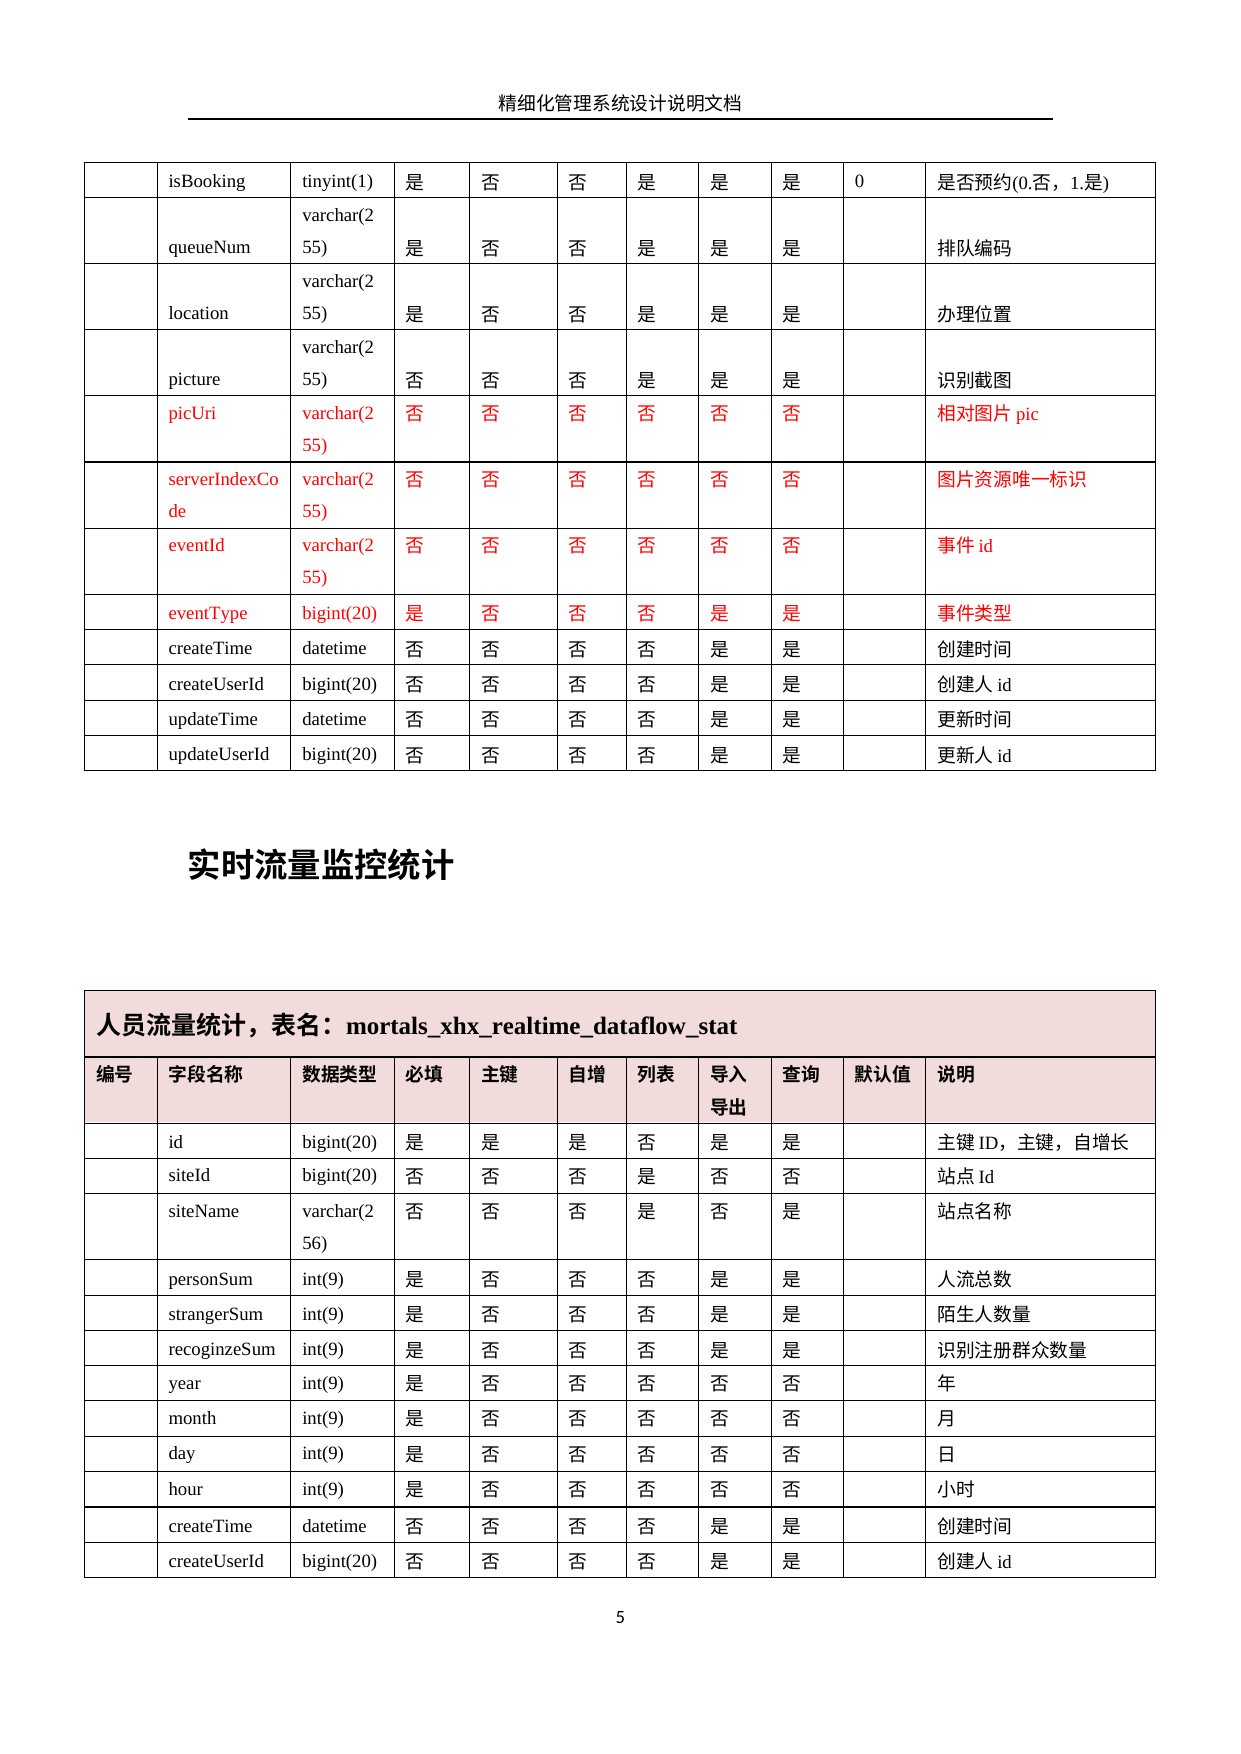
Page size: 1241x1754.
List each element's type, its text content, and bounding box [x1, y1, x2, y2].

table_cell 是否预约(0.否，1.是) [926, 163, 1155, 197]
table_cell [844, 1437, 925, 1471]
table_cell 是 [772, 630, 843, 664]
table_cell int(9) [291, 1401, 394, 1436]
table_cell 否 [470, 1437, 557, 1471]
table_cell tinyint(1) [291, 163, 394, 197]
table_cell 年 [926, 1366, 1155, 1400]
table_cell 否 [470, 595, 557, 629]
table_cell 是 [395, 1472, 469, 1506]
table_cell isBooking [158, 163, 290, 197]
table_cell 排队编码 [926, 198, 1155, 263]
table_cell 否 [558, 1508, 626, 1542]
table_cell bigint(20) [291, 736, 394, 770]
table_cell 创建人id [926, 665, 1155, 699]
table_cell 人流总数 [926, 1260, 1155, 1294]
table_cell 否 [395, 1194, 469, 1259]
table_cell 否 [470, 665, 557, 699]
table_cell 否 [699, 396, 771, 461]
table_cell 是 [699, 701, 771, 735]
table_cell 否 [627, 1331, 698, 1365]
table_cell 是 [772, 163, 843, 197]
table_cell 否 [558, 1296, 626, 1330]
table_cell [844, 1296, 925, 1330]
table_cell [85, 1331, 157, 1365]
table_cell 否 [627, 529, 698, 593]
table_cell 否 [558, 396, 626, 461]
table_cell 否 [772, 1159, 843, 1193]
table_cell 是 [772, 1296, 843, 1330]
table_cell 否 [627, 1296, 698, 1330]
table_cell [85, 1124, 157, 1158]
table_cell 必填 [395, 1058, 469, 1122]
table_cell 否 [470, 1472, 557, 1506]
table_cell 是 [395, 1124, 469, 1158]
table_cell 是 [395, 1366, 469, 1400]
table_cell [844, 665, 925, 699]
table_cell [844, 1124, 925, 1158]
table_cell 否 [470, 1296, 557, 1330]
table_cell 否 [395, 529, 469, 593]
table_cell 是 [395, 198, 469, 263]
table_cell 事件id [926, 529, 1155, 593]
table_cell 图片资源唯一标识 [926, 463, 1155, 527]
table_cell [844, 1508, 925, 1542]
table_cell 编号 [85, 1058, 157, 1122]
table_cell eventId [158, 529, 290, 593]
table_cell 是 [699, 665, 771, 699]
table_cell 月 [926, 1401, 1155, 1436]
table_cell [844, 1260, 925, 1294]
table_cell 否 [627, 1401, 698, 1436]
table_cell 是 [395, 1437, 469, 1471]
table_cell 更新人id [926, 736, 1155, 770]
table_cell 否 [470, 701, 557, 735]
table_cell 创建时间 [926, 630, 1155, 664]
table_cell 相对图片pic [926, 396, 1155, 461]
table_cell 说明 [926, 1058, 1155, 1122]
table_cell bigint(20) [291, 595, 394, 629]
table_cell 查询 [772, 1058, 843, 1122]
table_cell 是 [395, 1260, 469, 1294]
table_cell datetime [291, 701, 394, 735]
table_cell 主键ID，主键，自增长 [926, 1124, 1155, 1158]
table_cell [85, 630, 157, 664]
table_cell 是 [699, 163, 771, 197]
table_cell hour [158, 1472, 290, 1506]
table_cell [85, 330, 157, 395]
table_cell 是 [395, 1296, 469, 1330]
table_cell [85, 1296, 157, 1330]
table_cell 否 [627, 1260, 698, 1294]
table_cell 是 [699, 630, 771, 664]
table_cell 是 [772, 595, 843, 629]
table_cell 否 [699, 1194, 771, 1259]
table_cell 是 [699, 1260, 771, 1294]
table_cell 否 [699, 1159, 771, 1193]
table_cell 否 [558, 163, 626, 197]
table_cell 否 [395, 665, 469, 699]
table_cell 是 [699, 736, 771, 770]
table_cell [85, 1543, 157, 1577]
table_cell 否 [558, 264, 626, 329]
table_cell 是 [772, 198, 843, 263]
table_cell 默认值 [844, 1058, 925, 1122]
table_cell 否 [627, 463, 698, 527]
table_cell 是 [627, 330, 698, 395]
table_cell createTime [158, 630, 290, 664]
table_cell [844, 701, 925, 735]
table_cell strangerSum [158, 1296, 290, 1330]
table_cell 是 [772, 1508, 843, 1542]
table_cell 否 [558, 665, 626, 699]
table_cell int(9) [291, 1260, 394, 1294]
table_cell 字段名称 [158, 1058, 290, 1122]
table_cell 是 [395, 1331, 469, 1365]
table_cell [85, 163, 157, 197]
table_cell 是 [699, 595, 771, 629]
table_cell [85, 701, 157, 735]
table_cell [844, 396, 925, 461]
table_cell 否 [470, 264, 557, 329]
table_cell 否 [558, 1472, 626, 1506]
table_cell varchar(255) [291, 198, 394, 263]
table_cell 识别注册群众数量 [926, 1331, 1155, 1365]
table_cell 否 [470, 396, 557, 461]
table_cell location [158, 264, 290, 329]
table_cell 否 [558, 1401, 626, 1436]
table_cell varchar(255) [291, 529, 394, 593]
table_cell 陌生人数量 [926, 1296, 1155, 1330]
table_cell 是 [699, 1296, 771, 1330]
table_cell 是 [772, 736, 843, 770]
table_cell 0 [844, 163, 925, 197]
table_cell 否 [395, 1508, 469, 1542]
table_cell bigint(20) [291, 665, 394, 699]
table_cell [844, 1331, 925, 1365]
table_cell 否 [470, 1331, 557, 1365]
table_cell 是 [627, 264, 698, 329]
table_cell 小时 [926, 1472, 1155, 1506]
table_cell siteName [158, 1194, 290, 1259]
table_cell int(9) [291, 1366, 394, 1400]
table_cell 是 [395, 264, 469, 329]
table_cell 自增 [558, 1058, 626, 1122]
table_cell bigint(20) [291, 1543, 394, 1577]
table_cell 是 [772, 1543, 843, 1577]
table_cell int(9) [291, 1437, 394, 1471]
table_cell varchar(255) [291, 463, 394, 527]
table_cell 是 [395, 1401, 469, 1436]
table_cell recoginzeSum [158, 1331, 290, 1365]
table_cell 创建时间 [926, 1508, 1155, 1542]
table_cell int(9) [291, 1296, 394, 1330]
table_cell [844, 264, 925, 329]
table_cell 是 [627, 198, 698, 263]
table_cell [844, 595, 925, 629]
table_cell 是 [699, 264, 771, 329]
table_cell 否 [470, 736, 557, 770]
table_cell 否 [470, 1260, 557, 1294]
table_cell 否 [558, 463, 626, 527]
table_cell [844, 1472, 925, 1506]
table_cell [844, 198, 925, 263]
table_cell [85, 396, 157, 461]
table_cell siteId [158, 1159, 290, 1193]
table_cell [85, 1260, 157, 1294]
table_cell 是 [772, 1194, 843, 1259]
table_cell 否 [470, 1194, 557, 1259]
table_cell varchar(255) [291, 264, 394, 329]
table_cell 是 [772, 330, 843, 395]
table_cell 否 [699, 1366, 771, 1400]
table_cell [85, 1437, 157, 1471]
table_cell [844, 1401, 925, 1436]
table_cell 否 [772, 529, 843, 593]
table_cell 否 [558, 198, 626, 263]
table_cell 否 [558, 1366, 626, 1400]
table_cell [85, 1366, 157, 1400]
table_cell 导入导出 [699, 1058, 771, 1122]
table_cell 数据类型 [291, 1058, 394, 1122]
table_cell [844, 1366, 925, 1400]
table_cell eventType [158, 595, 290, 629]
table_cell picture [158, 330, 290, 395]
table_cell createUserId [158, 1543, 290, 1577]
table_cell 否 [558, 1543, 626, 1577]
table_cell [85, 1194, 157, 1259]
table_cell 否 [627, 396, 698, 461]
table_cell 否 [627, 701, 698, 735]
table_cell 否 [558, 595, 626, 629]
table_cell 否 [627, 595, 698, 629]
table_cell 否 [395, 396, 469, 461]
table_cell month [158, 1401, 290, 1436]
table_cell 否 [627, 1543, 698, 1577]
table_cell 是 [395, 595, 469, 629]
table_cell 办理位置 [926, 264, 1155, 329]
table_cell 日 [926, 1437, 1155, 1471]
table_cell 否 [558, 736, 626, 770]
table_cell 否 [558, 1159, 626, 1193]
table_cell 否 [470, 1401, 557, 1436]
table_header 人员流量统计，表名：mortals_xhx_realtime_dataflow_stat [85, 991, 1155, 1056]
table_cell 否 [558, 1437, 626, 1471]
table_cell [85, 595, 157, 629]
table_cell 否 [470, 1508, 557, 1542]
table_cell [85, 665, 157, 699]
table_cell year [158, 1366, 290, 1400]
table_cell 列表 [627, 1058, 698, 1122]
table_cell createUserId [158, 665, 290, 699]
table_cell createTime [158, 1508, 290, 1542]
table_cell 否 [772, 396, 843, 461]
table_cell 是 [627, 1159, 698, 1193]
table_cell 是 [699, 1124, 771, 1158]
table_cell [85, 1508, 157, 1542]
table_cell varchar(255) [291, 330, 394, 395]
table_cell 站点名称 [926, 1194, 1155, 1259]
table_cell [85, 463, 157, 527]
table_cell [844, 630, 925, 664]
table_cell 否 [470, 198, 557, 263]
table_cell day [158, 1437, 290, 1471]
table_cell 更新时间 [926, 701, 1155, 735]
table_cell 主键 [470, 1058, 557, 1122]
table_cell 否 [772, 1437, 843, 1471]
table_cell 否 [470, 1159, 557, 1193]
table_cell 否 [395, 630, 469, 664]
table_cell 站点Id [926, 1159, 1155, 1193]
subtitle 实时流量监控统计 [187, 831, 1053, 896]
table_cell 否 [470, 1543, 557, 1577]
table_cell 否 [772, 1366, 843, 1400]
table_cell 是 [627, 1194, 698, 1259]
table_cell [844, 463, 925, 527]
table_cell 否 [558, 701, 626, 735]
table_cell 否 [627, 1366, 698, 1400]
table_cell int(9) [291, 1472, 394, 1506]
table_cell 否 [470, 163, 557, 197]
table_cell 是 [772, 264, 843, 329]
table_cell picUri [158, 396, 290, 461]
table_cell 否 [395, 463, 469, 527]
table_cell 否 [558, 330, 626, 395]
table_cell [844, 330, 925, 395]
table_cell 否 [699, 1472, 771, 1506]
table_cell 否 [558, 529, 626, 593]
table_cell 是 [772, 1331, 843, 1365]
table_cell varchar(256) [291, 1194, 394, 1259]
table_cell datetime [291, 1508, 394, 1542]
table_cell [85, 736, 157, 770]
table_cell 是 [699, 1331, 771, 1365]
table_cell 否 [627, 1437, 698, 1471]
table_cell personSum [158, 1260, 290, 1294]
table_cell 否 [699, 1401, 771, 1436]
table_cell 否 [470, 529, 557, 593]
table_cell [85, 264, 157, 329]
table_cell [85, 529, 157, 593]
table_cell [85, 1159, 157, 1193]
table_cell 是 [772, 701, 843, 735]
table_cell [844, 529, 925, 593]
table_cell 否 [470, 630, 557, 664]
table_cell 是 [627, 163, 698, 197]
table_cell 否 [395, 701, 469, 735]
table_cell 是 [699, 1543, 771, 1577]
table_cell 否 [699, 1437, 771, 1471]
table_cell 是 [395, 163, 469, 197]
table_cell 是 [699, 330, 771, 395]
table_cell 事件类型 [926, 595, 1155, 629]
table_cell 否 [558, 630, 626, 664]
table_cell 否 [699, 463, 771, 527]
table_cell datetime [291, 630, 394, 664]
table_cell 是 [558, 1124, 626, 1158]
table_cell 否 [470, 330, 557, 395]
table_cell 是 [772, 1260, 843, 1294]
table_cell [844, 1159, 925, 1193]
table_cell 否 [627, 736, 698, 770]
table_cell 否 [558, 1194, 626, 1259]
table_cell bigint(20) [291, 1124, 394, 1158]
table_cell 否 [772, 463, 843, 527]
table_cell 否 [627, 665, 698, 699]
table_cell 否 [772, 1472, 843, 1506]
table_cell [844, 736, 925, 770]
table_cell 是 [772, 665, 843, 699]
table_cell 否 [627, 1124, 698, 1158]
table_cell 否 [395, 1159, 469, 1193]
table_cell 否 [395, 1543, 469, 1577]
table_cell updateTime [158, 701, 290, 735]
table_cell updateUserId [158, 736, 290, 770]
table_cell 否 [627, 630, 698, 664]
table_cell 否 [395, 736, 469, 770]
table_cell [844, 1194, 925, 1259]
table_cell [85, 1401, 157, 1436]
table_cell 否 [699, 529, 771, 593]
table_cell bigint(20) [291, 1159, 394, 1193]
table_cell [844, 1543, 925, 1577]
table_cell int(9) [291, 1331, 394, 1365]
table_cell varchar(255) [291, 396, 394, 461]
table_cell 否 [470, 1366, 557, 1400]
table_cell 否 [395, 330, 469, 395]
table_cell 否 [627, 1472, 698, 1506]
table_cell 是 [699, 1508, 771, 1542]
table_cell 否 [558, 1331, 626, 1365]
table_cell [85, 1472, 157, 1506]
table_cell 识别截图 [926, 330, 1155, 395]
table_cell [85, 198, 157, 263]
table_cell 是 [772, 1124, 843, 1158]
table_cell 创建人id [926, 1543, 1155, 1577]
table_cell 否 [627, 1508, 698, 1542]
table_cell serverIndexCode [158, 463, 290, 527]
table_cell 否 [470, 463, 557, 527]
table_cell 否 [772, 1401, 843, 1436]
table_cell 是 [699, 198, 771, 263]
table_cell queueNum [158, 198, 290, 263]
table_cell 否 [558, 1260, 626, 1294]
table_cell 是 [470, 1124, 557, 1158]
table_cell id [158, 1124, 290, 1158]
